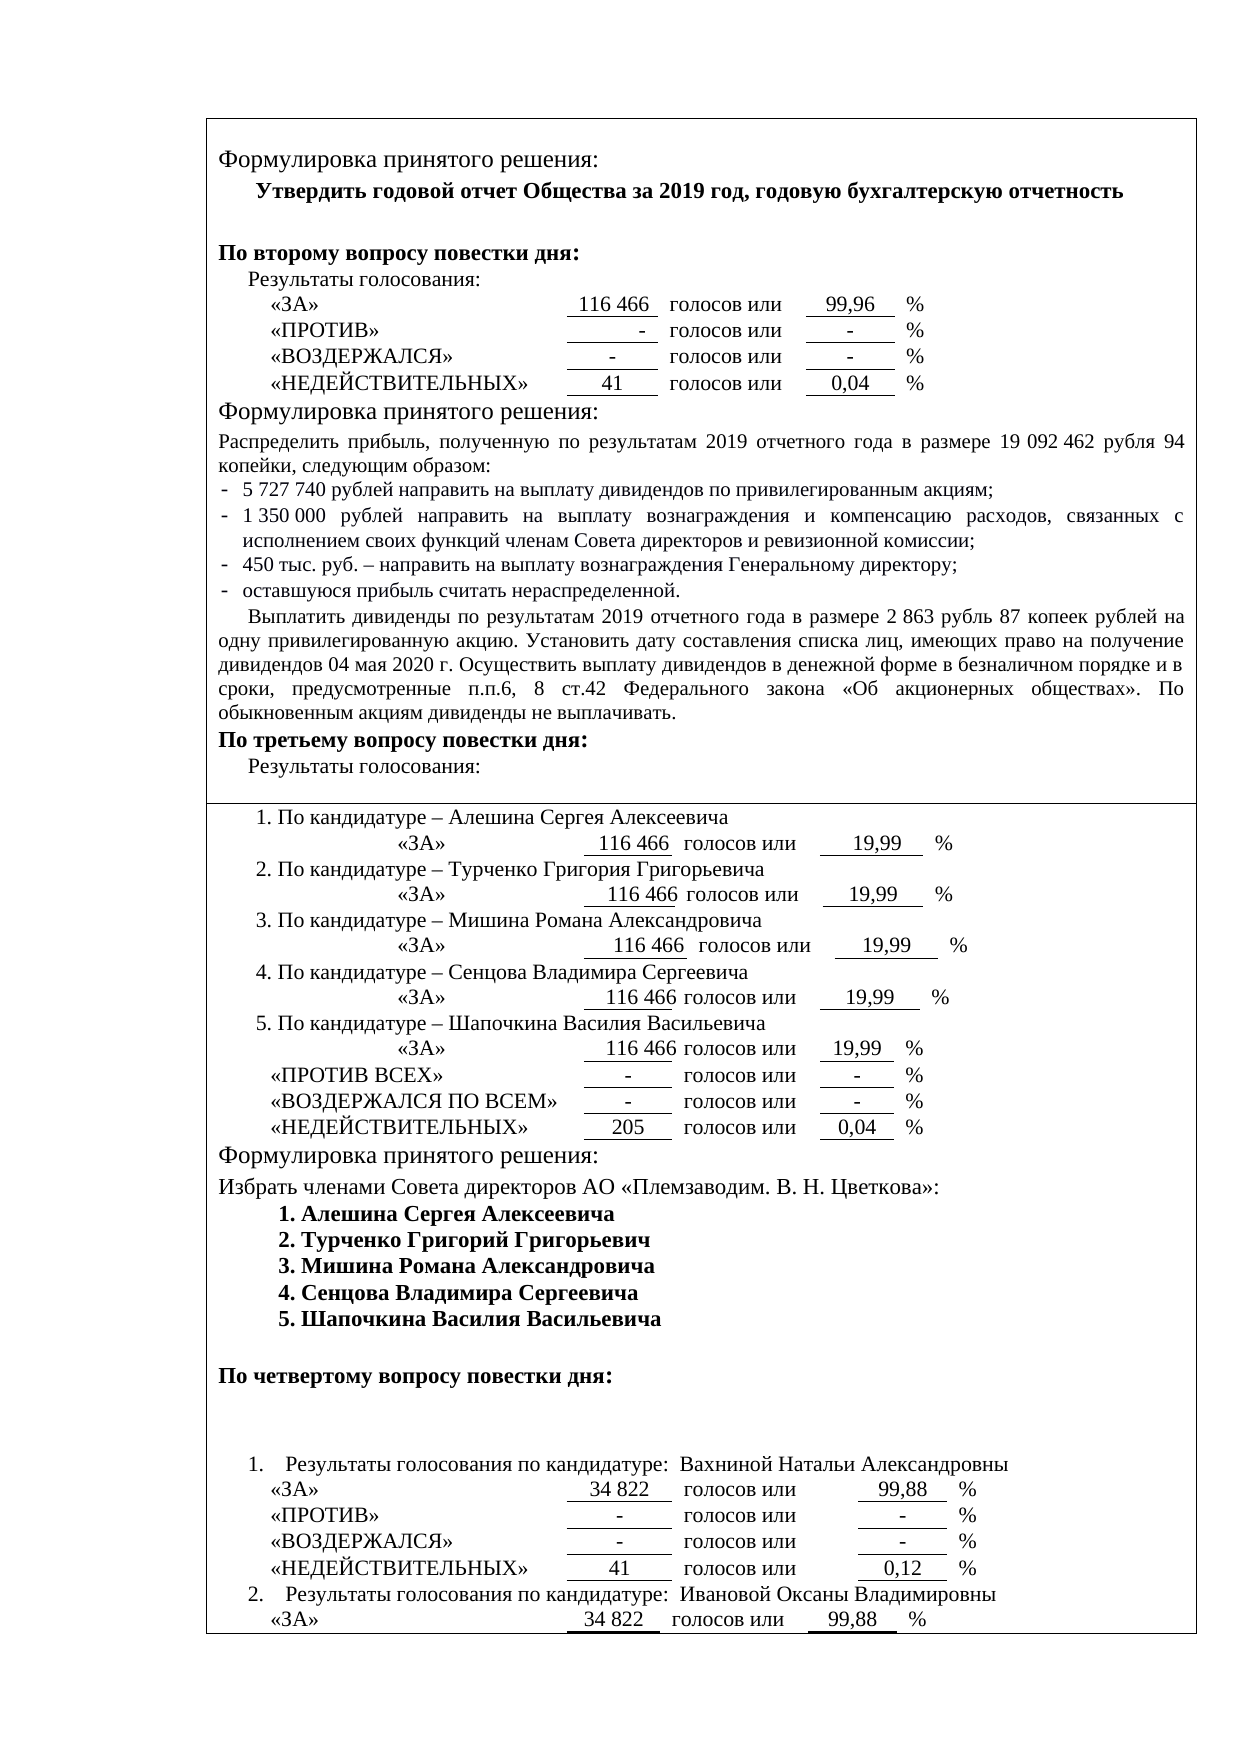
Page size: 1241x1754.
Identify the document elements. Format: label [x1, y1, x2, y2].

table_cell [207, 804, 1196, 1632]
table_cell [207, 119, 1196, 803]
